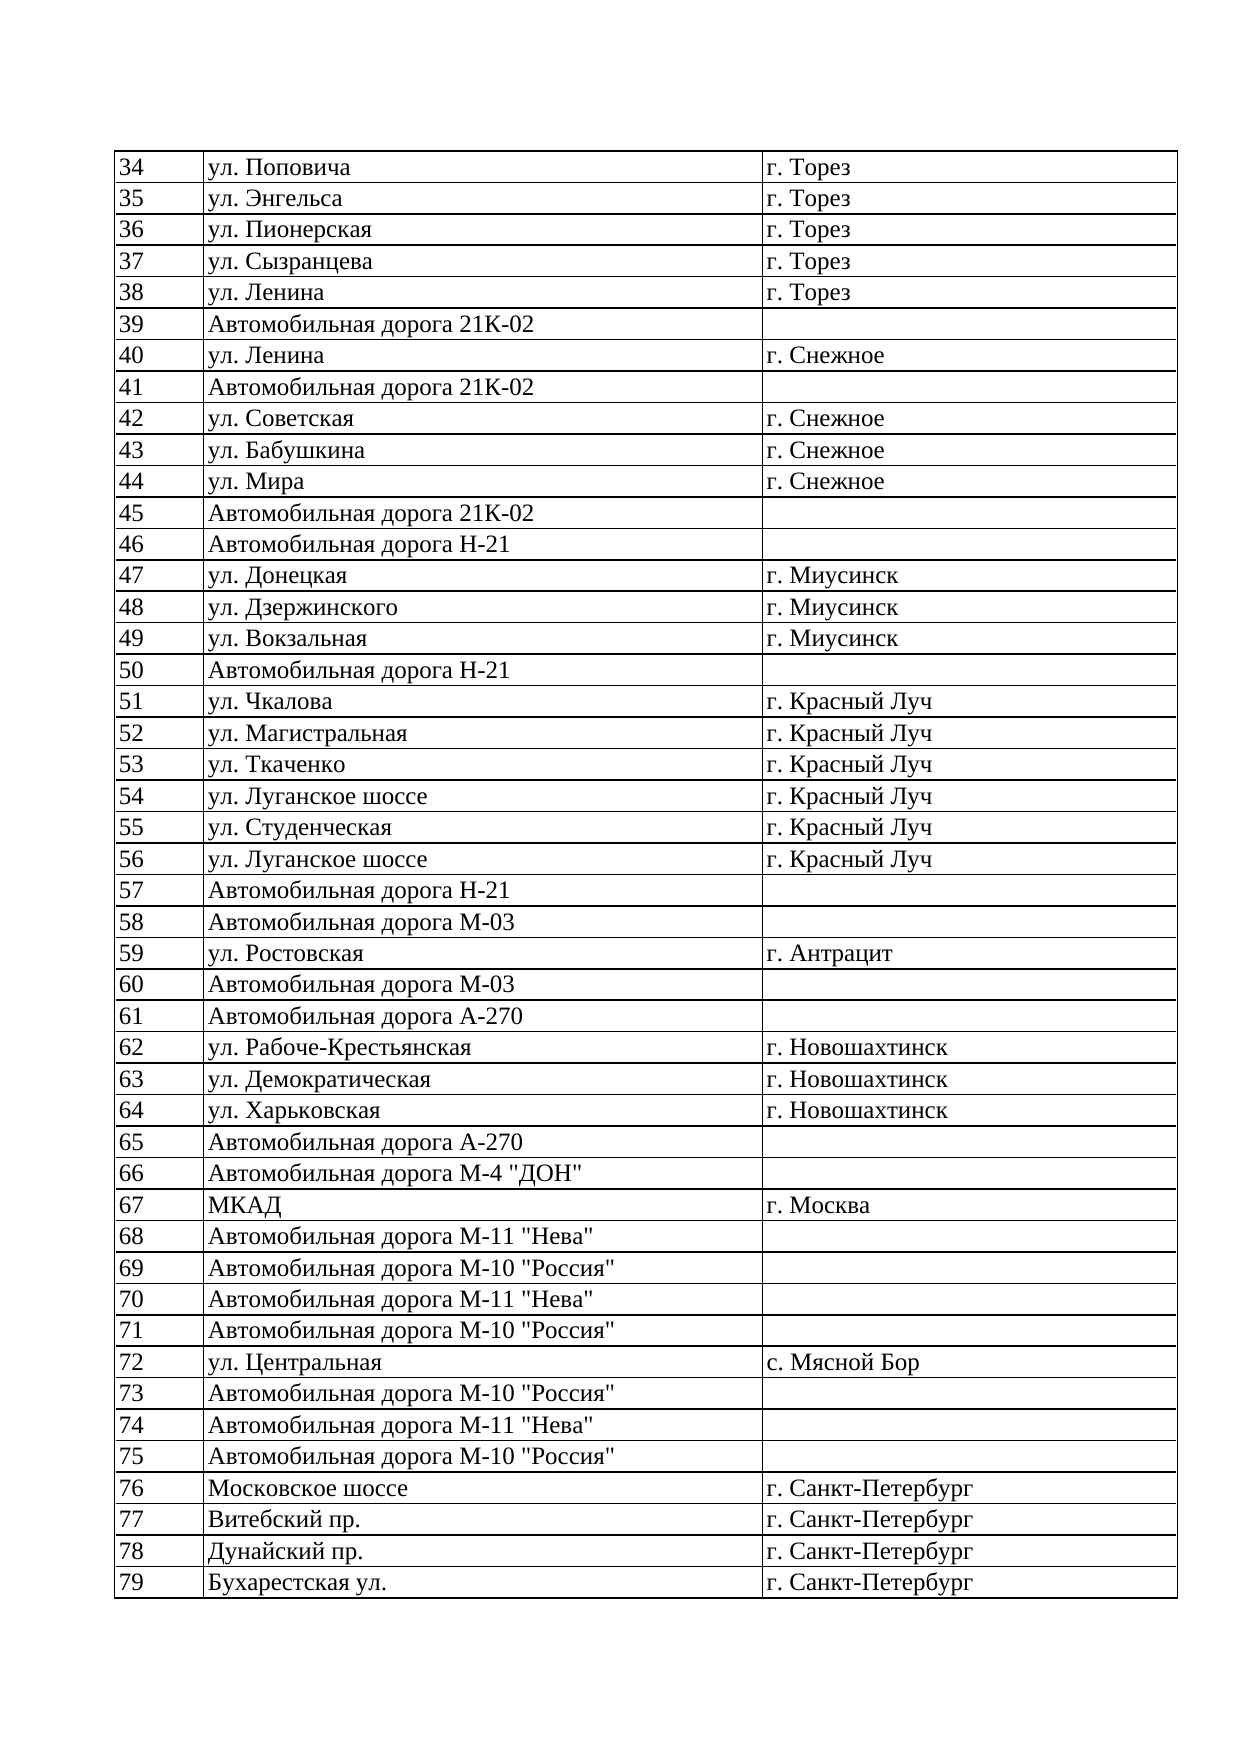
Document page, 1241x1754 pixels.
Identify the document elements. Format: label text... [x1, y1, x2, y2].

table_cell 48 [115, 591, 203, 622]
table_cell Автомобильная дорога 21К-02 [204, 372, 762, 402]
table_cell Автомобильная дорога А-270 [204, 1127, 762, 1157]
table_cell [763, 905, 1177, 936]
table_cell 55 [115, 812, 203, 842]
table_cell ул. Пионерская [204, 215, 762, 244]
table_cell 58 [115, 906, 203, 936]
table_cell Автомобильная дорога М-10 "Россия" [204, 1378, 762, 1408]
table_cell Автомобильная дорога 21К-02 [204, 309, 762, 339]
table_cell г. Красный Луч [763, 842, 1177, 873]
table_cell 51 [115, 686, 203, 716]
table_cell ул. Центральная [204, 1347, 762, 1377]
table_cell ул. Луганское шоссе [204, 844, 762, 873]
table_cell г. Новошахтинск [763, 1062, 1177, 1094]
table_cell Автомобильная дорога М-11 "Нева" [204, 1284, 762, 1314]
table_cell Автомобильная дорога М-11 "Нева" [204, 1410, 762, 1440]
table_cell ул. Луганское шоссе [204, 781, 762, 811]
table_cell ул. Мира [204, 466, 762, 496]
table_cell г. Торез [763, 276, 1177, 307]
table_cell [763, 1251, 1177, 1282]
table_cell [763, 1440, 1177, 1471]
table_cell Автомобильная дорога М-4 "ДОН" [204, 1158, 762, 1188]
table_cell ул. Бабушкина [204, 435, 762, 464]
table_cell ул. Донецкая [204, 561, 762, 590]
table_cell ул. Харьковская [204, 1095, 762, 1125]
table_cell МКАД [204, 1190, 762, 1219]
table_cell ул. Ленина [204, 277, 762, 307]
table_cell 54 [115, 780, 203, 811]
table_cell [763, 653, 1177, 685]
table_cell 66 [115, 1158, 203, 1188]
table_cell 41 [115, 371, 203, 402]
table_cell 39 [115, 308, 203, 339]
table_cell г. Красный Луч [763, 748, 1177, 779]
table_cell ул. Студенческая [204, 812, 762, 842]
table_cell 59 [115, 938, 203, 968]
table_cell ул. Ткаченко [204, 749, 762, 779]
table_cell 63 [115, 1063, 203, 1094]
table_cell г. Торез [763, 181, 1177, 213]
table_cell ул. Демократическая [204, 1064, 762, 1094]
table_cell Автомобильная дорога 21К-02 [204, 498, 762, 527]
table_cell 69 [115, 1252, 203, 1282]
table_cell ул. Вокзальная [204, 623, 762, 653]
table_cell Автомобильная дорога Н-21 [204, 655, 762, 685]
table_cell г. Снежное [763, 433, 1177, 464]
table_cell 45 [115, 497, 203, 527]
table_cell 57 [115, 875, 203, 905]
table_cell г. Торез [763, 213, 1177, 244]
table_cell ул. Поповича [204, 152, 762, 181]
table_cell г. Красный Луч [763, 685, 1177, 716]
table_cell [763, 1220, 1177, 1251]
table_cell 60 [115, 969, 203, 999]
table_cell г. Снежное [763, 339, 1177, 370]
table_cell 35 [115, 183, 203, 213]
table_cell ул. Ростовская [204, 938, 762, 968]
table_cell 44 [115, 466, 203, 496]
table_cell г. Санкт-Петербург [763, 1471, 1177, 1503]
table_cell [763, 528, 1177, 559]
table_cell Автомобильная дорога М-10 "Россия" [204, 1441, 762, 1471]
table_cell 47 [115, 560, 203, 590]
table_cell Бухарестская ул. [204, 1567, 762, 1597]
table_cell 53 [115, 749, 203, 779]
table_cell [763, 496, 1177, 527]
table_cell 37 [115, 245, 203, 276]
table_cell Автомобильная дорога М-03 [204, 907, 762, 936]
table_cell ул. Сызранцева [204, 246, 762, 276]
table_cell Автомобильная дорога Н-21 [204, 529, 762, 559]
table_cell Автомобильная дорога М-10 "Россия" [204, 1253, 762, 1282]
table_cell Автомобильная дорога Н-21 [204, 875, 762, 905]
table_cell 77 [115, 1504, 203, 1534]
table_cell 78 [115, 1535, 203, 1566]
table_cell 42 [115, 403, 203, 433]
table_cell [763, 307, 1177, 339]
table_cell 50 [115, 654, 203, 685]
table_cell г. Снежное [763, 465, 1177, 496]
table_cell [763, 874, 1177, 905]
table_cell Автомобильная дорога М-03 [204, 970, 762, 999]
table_cell [763, 1157, 1177, 1188]
table_cell 64 [115, 1095, 203, 1125]
table_cell Московское шоссе [204, 1473, 762, 1503]
table_cell [763, 370, 1177, 402]
table_cell [763, 1283, 1177, 1314]
table_cell 38 [115, 277, 203, 307]
table_cell [763, 1314, 1177, 1345]
table_cell [763, 999, 1177, 1031]
table_cell Автомобильная дорога М-10 "Россия" [204, 1316, 762, 1345]
table_cell 52 [115, 717, 203, 748]
table_cell с. Мясной Бор [763, 1345, 1177, 1377]
table_cell Витебский пр. [204, 1504, 762, 1534]
table_cell Автомобильная дорога М-11 "Нева" [204, 1221, 762, 1251]
table_cell 74 [115, 1409, 203, 1440]
table_cell 71 [115, 1315, 203, 1345]
table_cell ул. Рабоче-Крестьянская [204, 1032, 762, 1062]
table_cell ул. Ленина [204, 340, 762, 370]
table_cell 76 [115, 1472, 203, 1503]
table_cell г. Торез [763, 244, 1177, 276]
table_cell 75 [115, 1441, 203, 1471]
table_cell [763, 1377, 1177, 1408]
table_cell Автомобильная дорога А-270 [204, 1001, 762, 1031]
table_cell г. Красный Луч [763, 779, 1177, 811]
table_cell ул. Энгельса [204, 183, 762, 213]
table_cell 62 [115, 1032, 203, 1062]
table_cell 67 [115, 1189, 203, 1219]
table_cell ул. Чкалова [204, 686, 762, 716]
table_cell [763, 1408, 1177, 1440]
table_cell 49 [115, 623, 203, 653]
table_cell 46 [115, 529, 203, 559]
table_cell 56 [115, 843, 203, 873]
table_cell г. Миусинск [763, 590, 1177, 622]
table_cell г. Санкт-Петербург [763, 1503, 1177, 1534]
table_cell г. Новошахтинск [763, 1031, 1177, 1062]
table_cell 36 [115, 214, 203, 244]
table_cell [763, 968, 1177, 999]
table_cell 70 [115, 1284, 203, 1314]
table_cell г. Торез [763, 152, 1177, 181]
table_cell г. Антрацит [763, 936, 1177, 968]
table_cell 61 [115, 1000, 203, 1031]
table_cell г. Красный Луч [763, 811, 1177, 842]
table_cell 79 [115, 1567, 203, 1597]
table_cell 72 [115, 1346, 203, 1377]
table_cell 40 [115, 340, 203, 370]
table_cell 73 [115, 1378, 203, 1408]
table_cell г. Миусинск [763, 559, 1177, 590]
table_cell [763, 1125, 1177, 1157]
table_cell г. Санкт-Петербург [763, 1534, 1177, 1566]
table_cell г. Санкт-Петербург [763, 1566, 1177, 1597]
table_cell ул. Дзержинского [204, 592, 762, 622]
table_cell ул. Советская [204, 403, 762, 433]
table_cell 65 [115, 1126, 203, 1157]
table_cell г. Новошахтинск [763, 1094, 1177, 1125]
table_cell 68 [115, 1221, 203, 1251]
table_cell г. Красный Луч [763, 716, 1177, 748]
table_cell ул. Магистральная [204, 718, 762, 748]
table_cell г. Москва [763, 1188, 1177, 1219]
table_cell 34 [115, 152, 203, 181]
table_cell г. Миусинск [763, 622, 1177, 653]
table_cell г. Снежное [763, 402, 1177, 433]
table_cell 43 [115, 434, 203, 464]
table_cell Дунайский пр. [204, 1536, 762, 1566]
